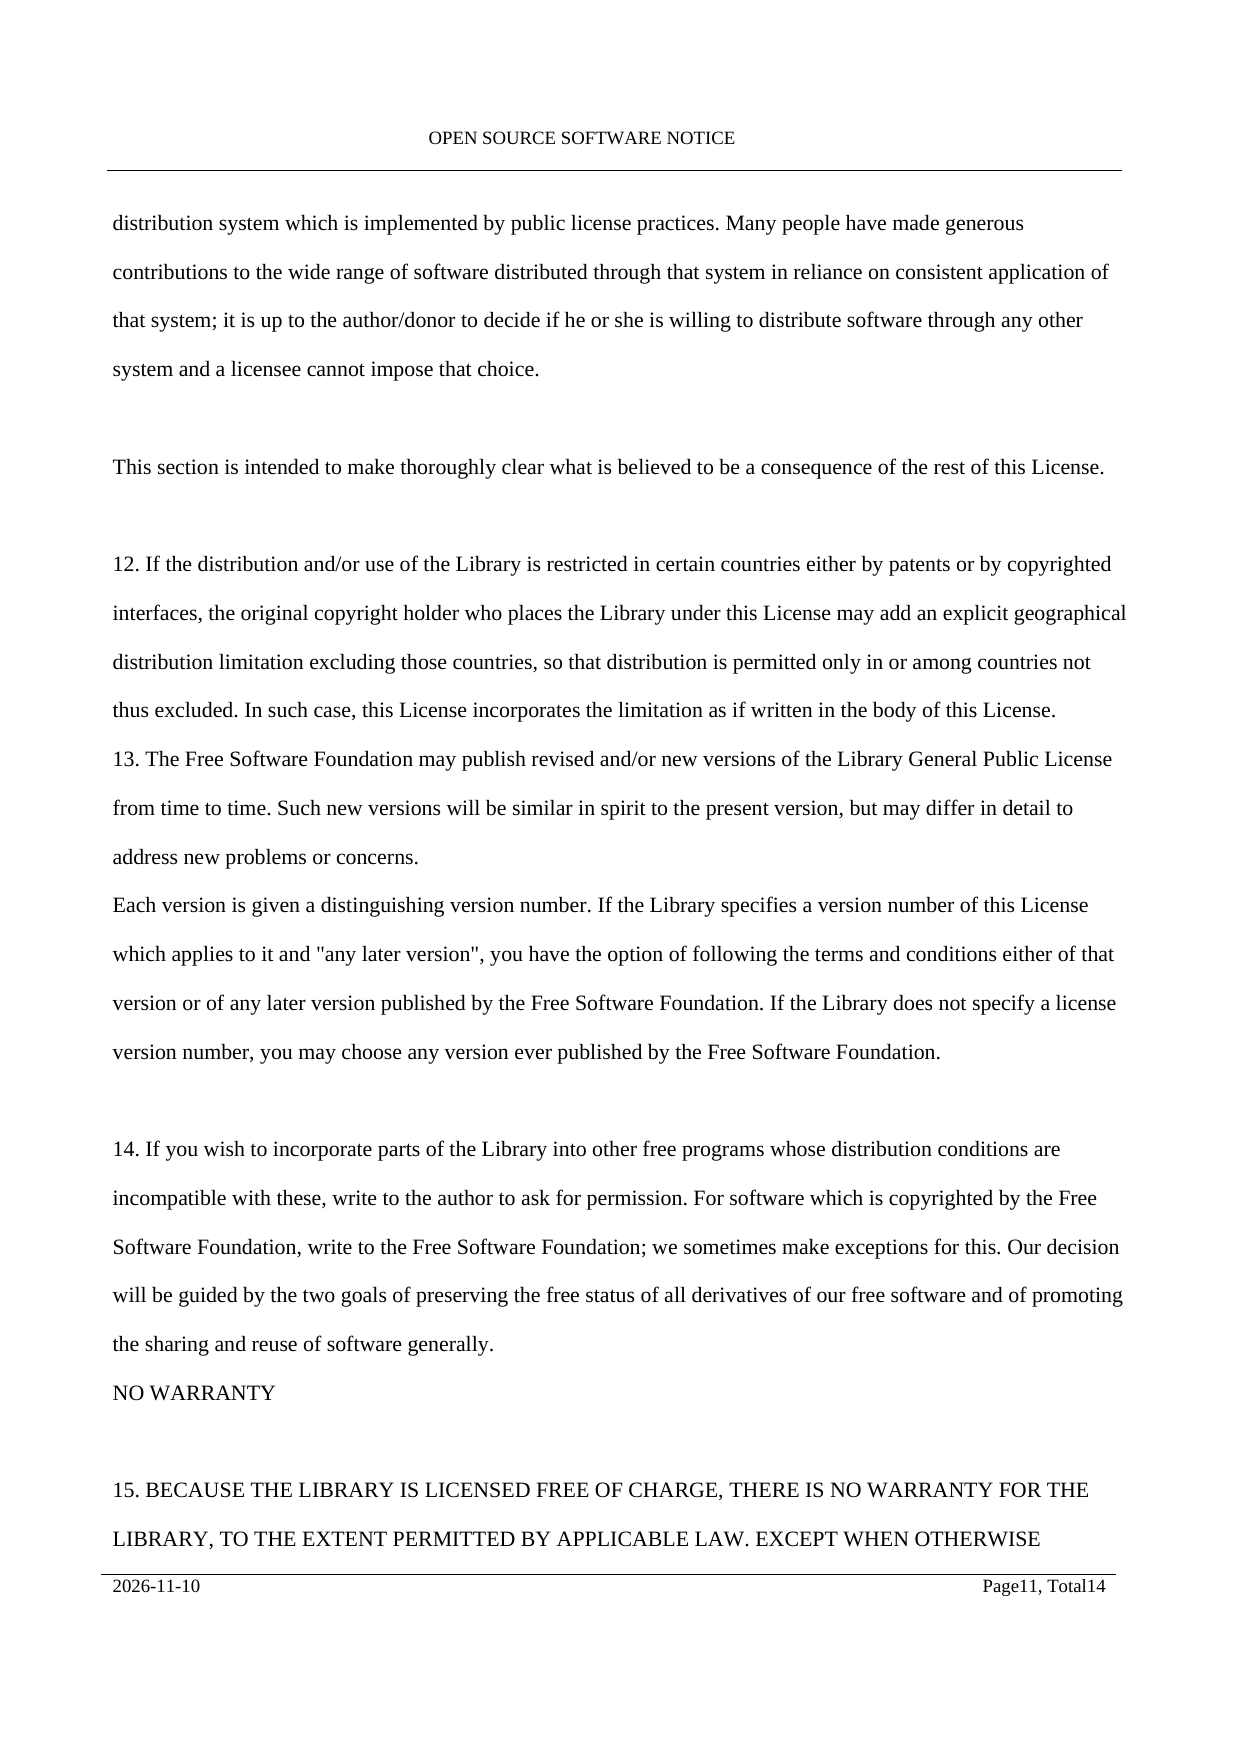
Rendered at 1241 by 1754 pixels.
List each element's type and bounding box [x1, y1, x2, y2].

text [112, 206, 1128, 1555]
